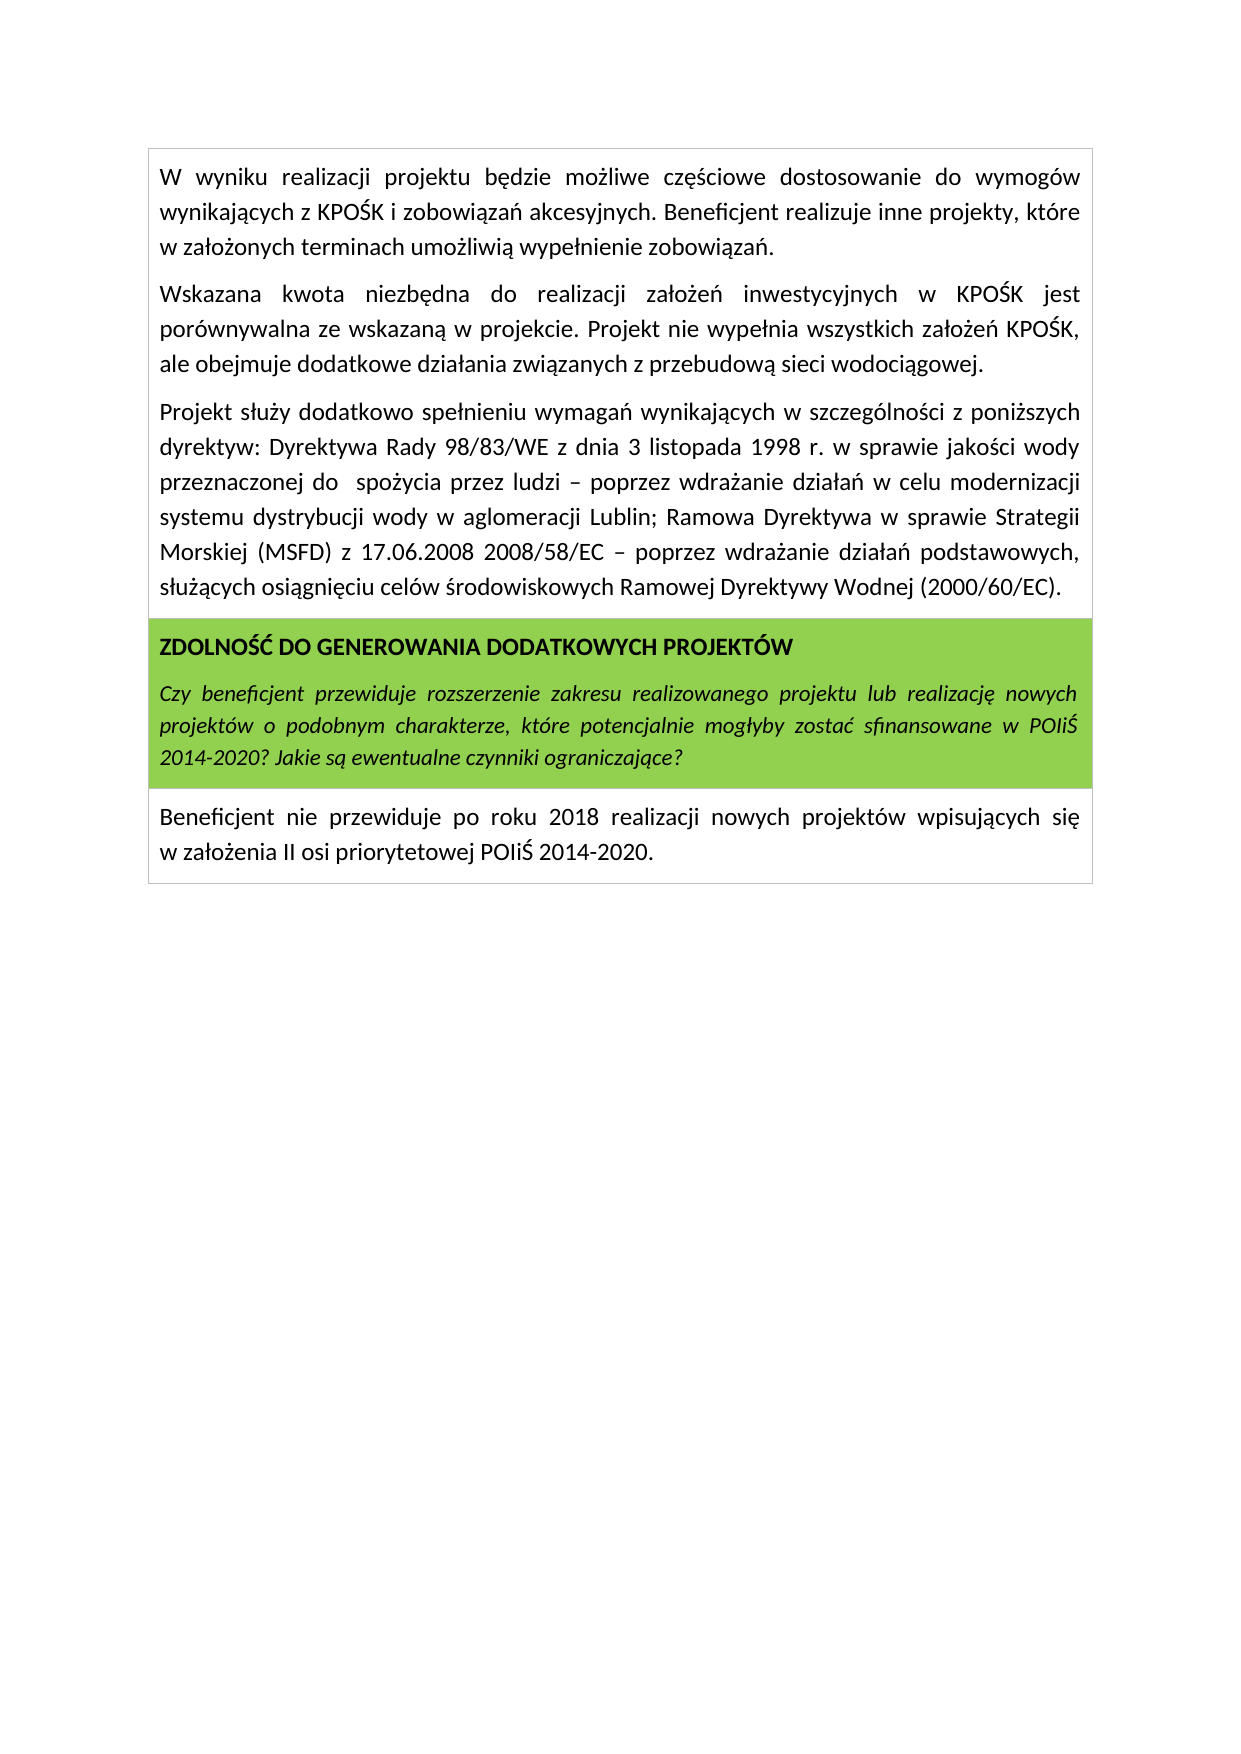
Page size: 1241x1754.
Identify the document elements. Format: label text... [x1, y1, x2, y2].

table_cell ZDOLNOŚĆ DO GENEROWANIA DODATKOWYCH PROJEKTÓW Czy beneficjent przewiduje rozszerzenie zakresu realizowanego projektu lub realizację nowych projektów o podobnym charakterze, które potencjalnie mogłyby zostać sfinansowane w POIiŚ 2014-2020? Jakie są ewentualne czynniki ograniczające? [149, 619, 1092, 788]
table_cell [149, 149, 1092, 618]
table_cell Beneficjent nie przewiduje po roku 2018 realizacji nowych projektów wpisujących się w założenia II osi priorytetowej POIiŚ 2014-2020. [149, 789, 1092, 883]
